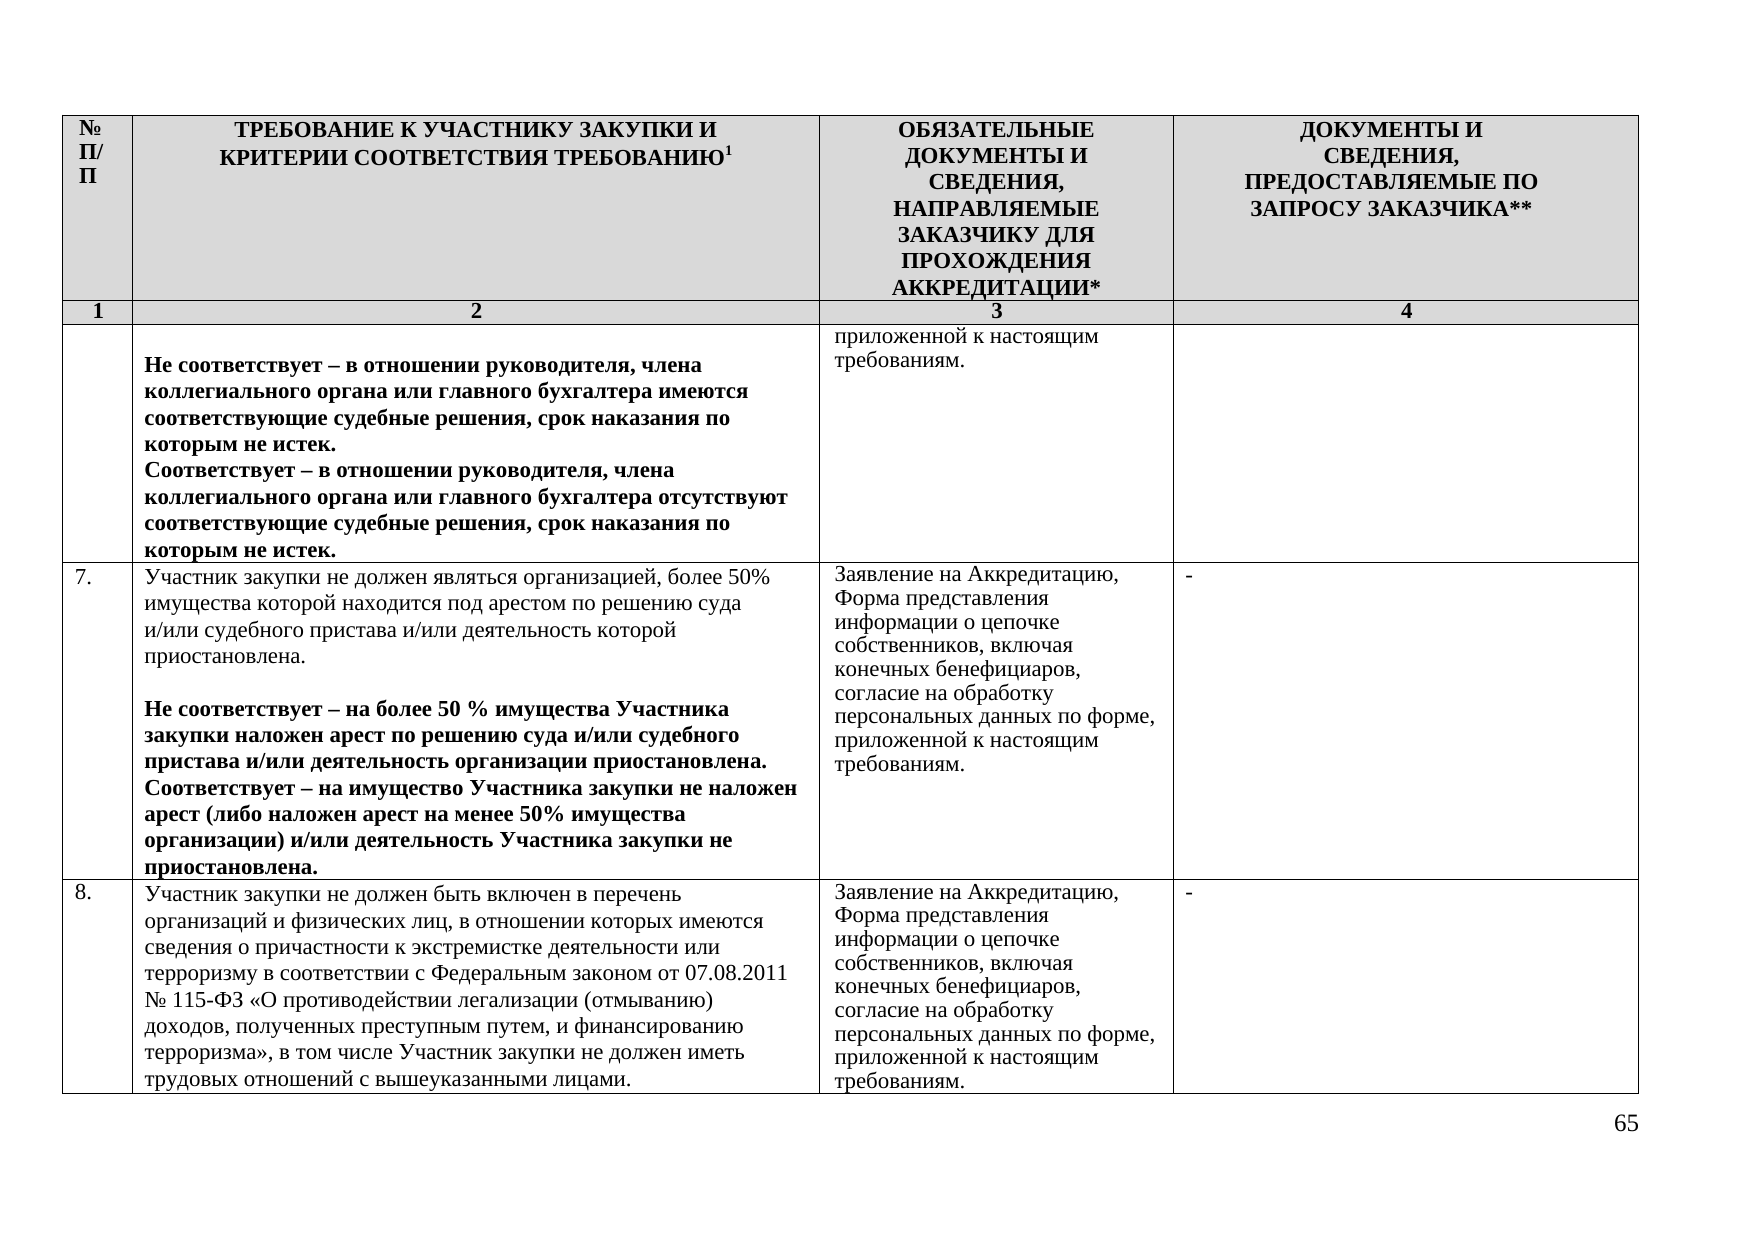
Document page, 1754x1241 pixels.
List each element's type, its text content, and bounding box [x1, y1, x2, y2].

table_cell 8. [63, 880, 132, 1093]
table_header ОБЯЗАТЕЛЬНЫЕ ДОКУМЕНТЫ И СВЕДЕНИЯ, НАПРАВЛЯЕМЫЕ ЗАКАЗЧИКУ ДЛЯ ПРОХОЖДЕНИЯ АККРЕДИТАЦИИ* [820, 116, 1173, 300]
table_header № П/П [63, 116, 132, 300]
table_cell - [1174, 325, 1638, 562]
table_cell 2 [133, 301, 819, 324]
table_header ТРЕБОВАНИЕ К УЧАСТНИКУ ЗАКУПКИ И КРИТЕРИИ СООТВЕТСТВИЯ ТРЕБОВАНИЮ1 [133, 116, 819, 300]
table_cell - [1174, 563, 1638, 879]
table_cell 3 [820, 301, 1173, 324]
table_header ДОКУМЕНТЫ И СВЕДЕНИЯ, ПРЕДОСТАВЛЯЕМЫЕ ПО ЗАПРОСУ ЗАКАЗЧИКА** [1174, 116, 1638, 300]
table_cell 6. [63, 325, 132, 562]
table_cell 4 [1174, 301, 1638, 324]
table_cell 7. [63, 563, 132, 879]
table_cell Участник закупки не должен являться организацией, более 50% имущества которой находится под арестом по решению суда и/или судебного пристава и/или деятельность которой приостановлена. Не соответствует – на более 50 % имущества Участника закупки наложен арест по решению суда и/или судебного пристава и/или деятельность организации приостановлена. Соответствует – на имущество Участника закупки не наложен арест (либо наложен арест на менее 50% имущества организации) и/или деятельность Участника закупки не приостановлена. [133, 563, 819, 879]
table_cell 1 [63, 301, 132, 324]
table_cell - [1174, 880, 1638, 1093]
